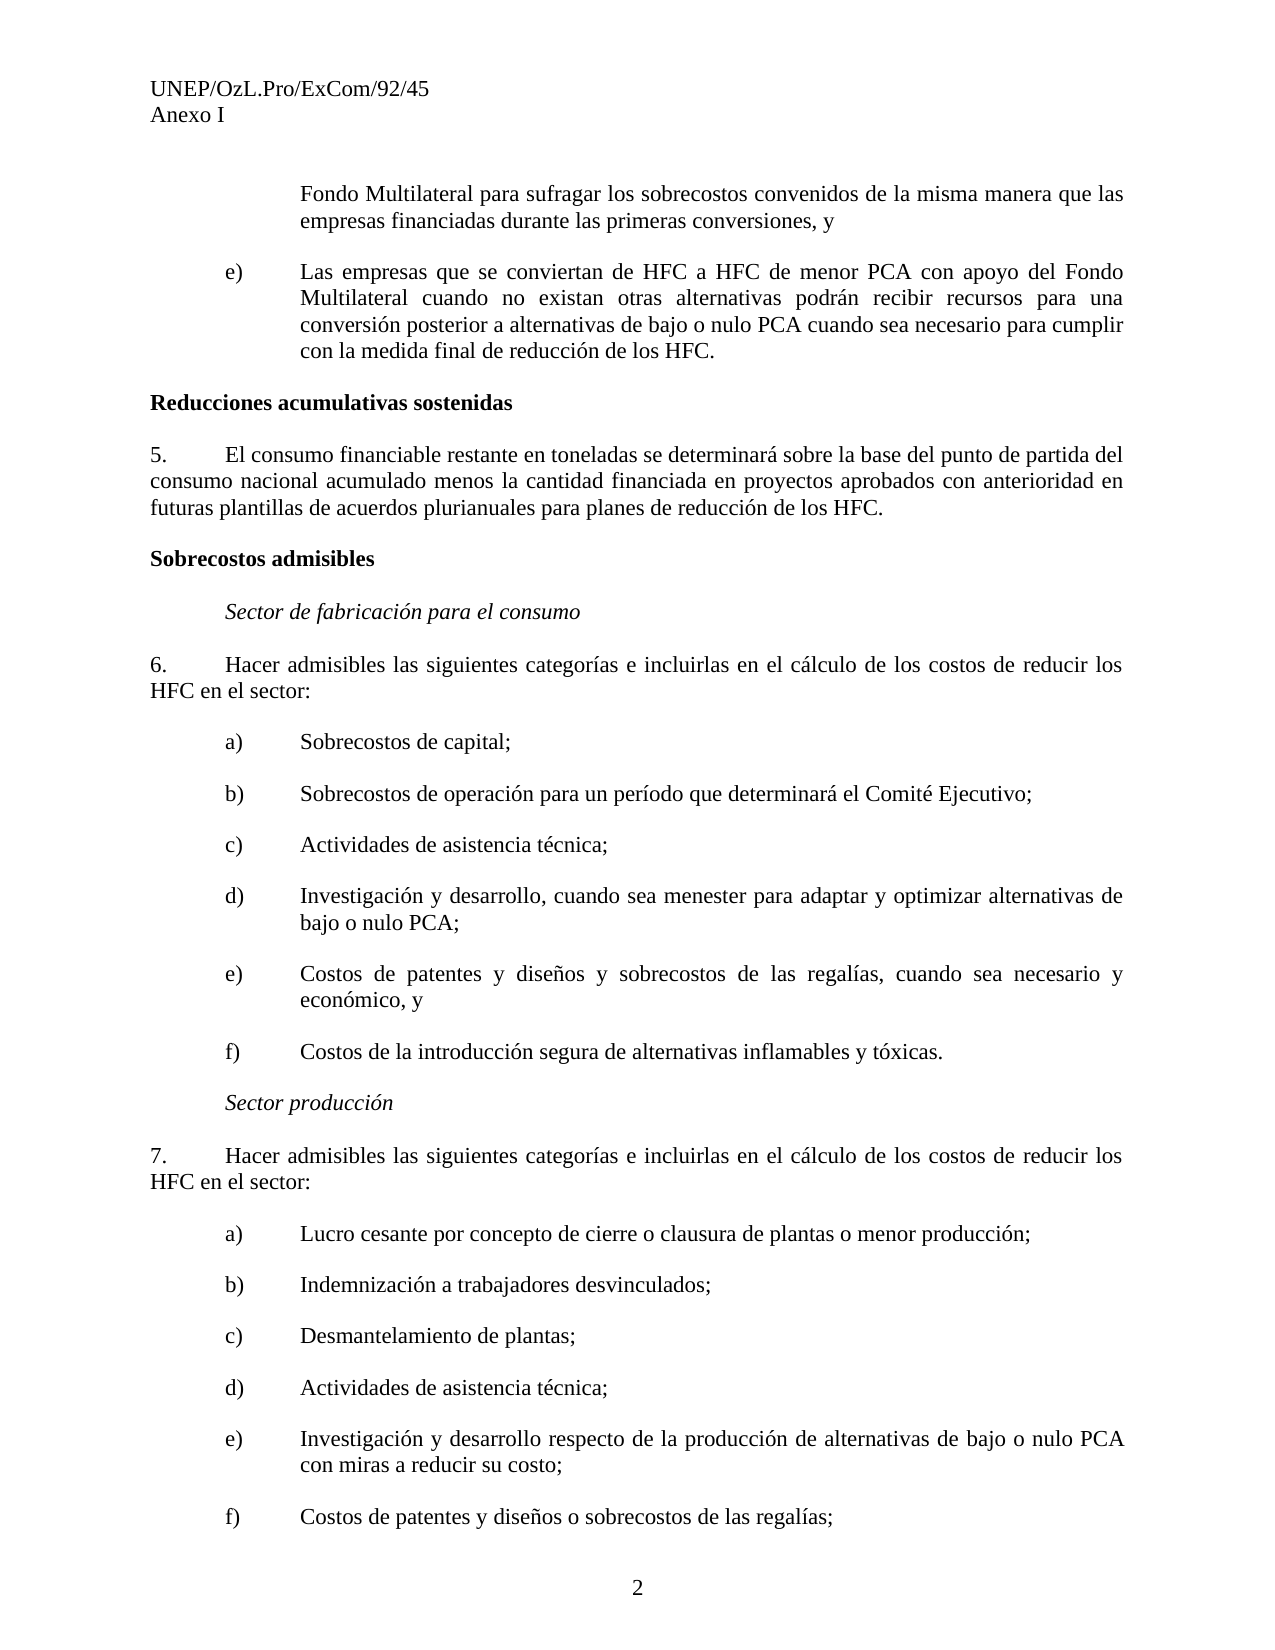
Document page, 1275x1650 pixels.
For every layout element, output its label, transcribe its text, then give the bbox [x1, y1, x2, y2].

list Desmantelamiento de plantas; [225, 1322, 1125, 1349]
list Sobrecostos de capital; [225, 728, 1125, 755]
list Costos de patentes y diseños y sobrecostos de las regalías, cuando sea necesario y económico, y [225, 960, 1125, 1013]
list Costos de la introducción segura de alternativas inflamables y tóxicas. [225, 1038, 1125, 1064]
list Costos de patentes y diseños o sobrecostos de las regalías; [225, 1503, 1125, 1529]
subtitle El consumo financiable restante en toneladas se determinará sobre la base del punto de partida del consumo nacional acumulado menos la cantidad financiada en proyectos aprobados con anterioridad en futuras plantillas de acuerdos plurianuales para planes de reducción de los HFC. [150, 441, 1125, 520]
list Lucro cesante por concepto de cierre o clausura de plantas o menor producción; [225, 1220, 1125, 1246]
text Sector de fabricación para el consumo [150, 598, 1125, 624]
list Las empresas que se conviertan de HFC a HFC de menor PCA con apoyo del Fondo Multilateral cuando no existan otras alternativas podrán recibir recursos para una conversión posterior a alternativas de bajo o nulo PCA cuando sea necesario para cumplir con la medida final de reducción de los HFC. [225, 258, 1125, 363]
list Investigación y desarrollo, cuando sea menester para adaptar y optimizar alternativas de bajo o nulo PCA; [225, 882, 1125, 935]
text Reducciones acumulativas sostenidas [150, 388, 1125, 415]
list Sobrecostos de operación para un período que determinará el Comité Ejecutivo; [225, 780, 1125, 806]
list Investigación y desarrollo respecto de la producción de alternativas de bajo o nulo PCA con miras a reducir su costo; [225, 1425, 1125, 1478]
list Actividades de asistencia técnica; [225, 831, 1125, 857]
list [225, 180, 1125, 233]
subtitle Hacer admisibles las siguientes categorías e incluirlas en el cálculo de los costos de reducir los HFC en el sector: [150, 1142, 1125, 1195]
subtitle Hacer admisibles las siguientes categorías e incluirlas en el cálculo de los costos de reducir los HFC en el sector: [150, 651, 1125, 703]
list Actividades de asistencia técnica; [225, 1374, 1125, 1400]
list Indemnización a trabajadores desvinculados; [225, 1271, 1125, 1297]
text Sobrecostos admisibles [150, 545, 1125, 572]
text Sector producción [225, 1089, 1125, 1116]
